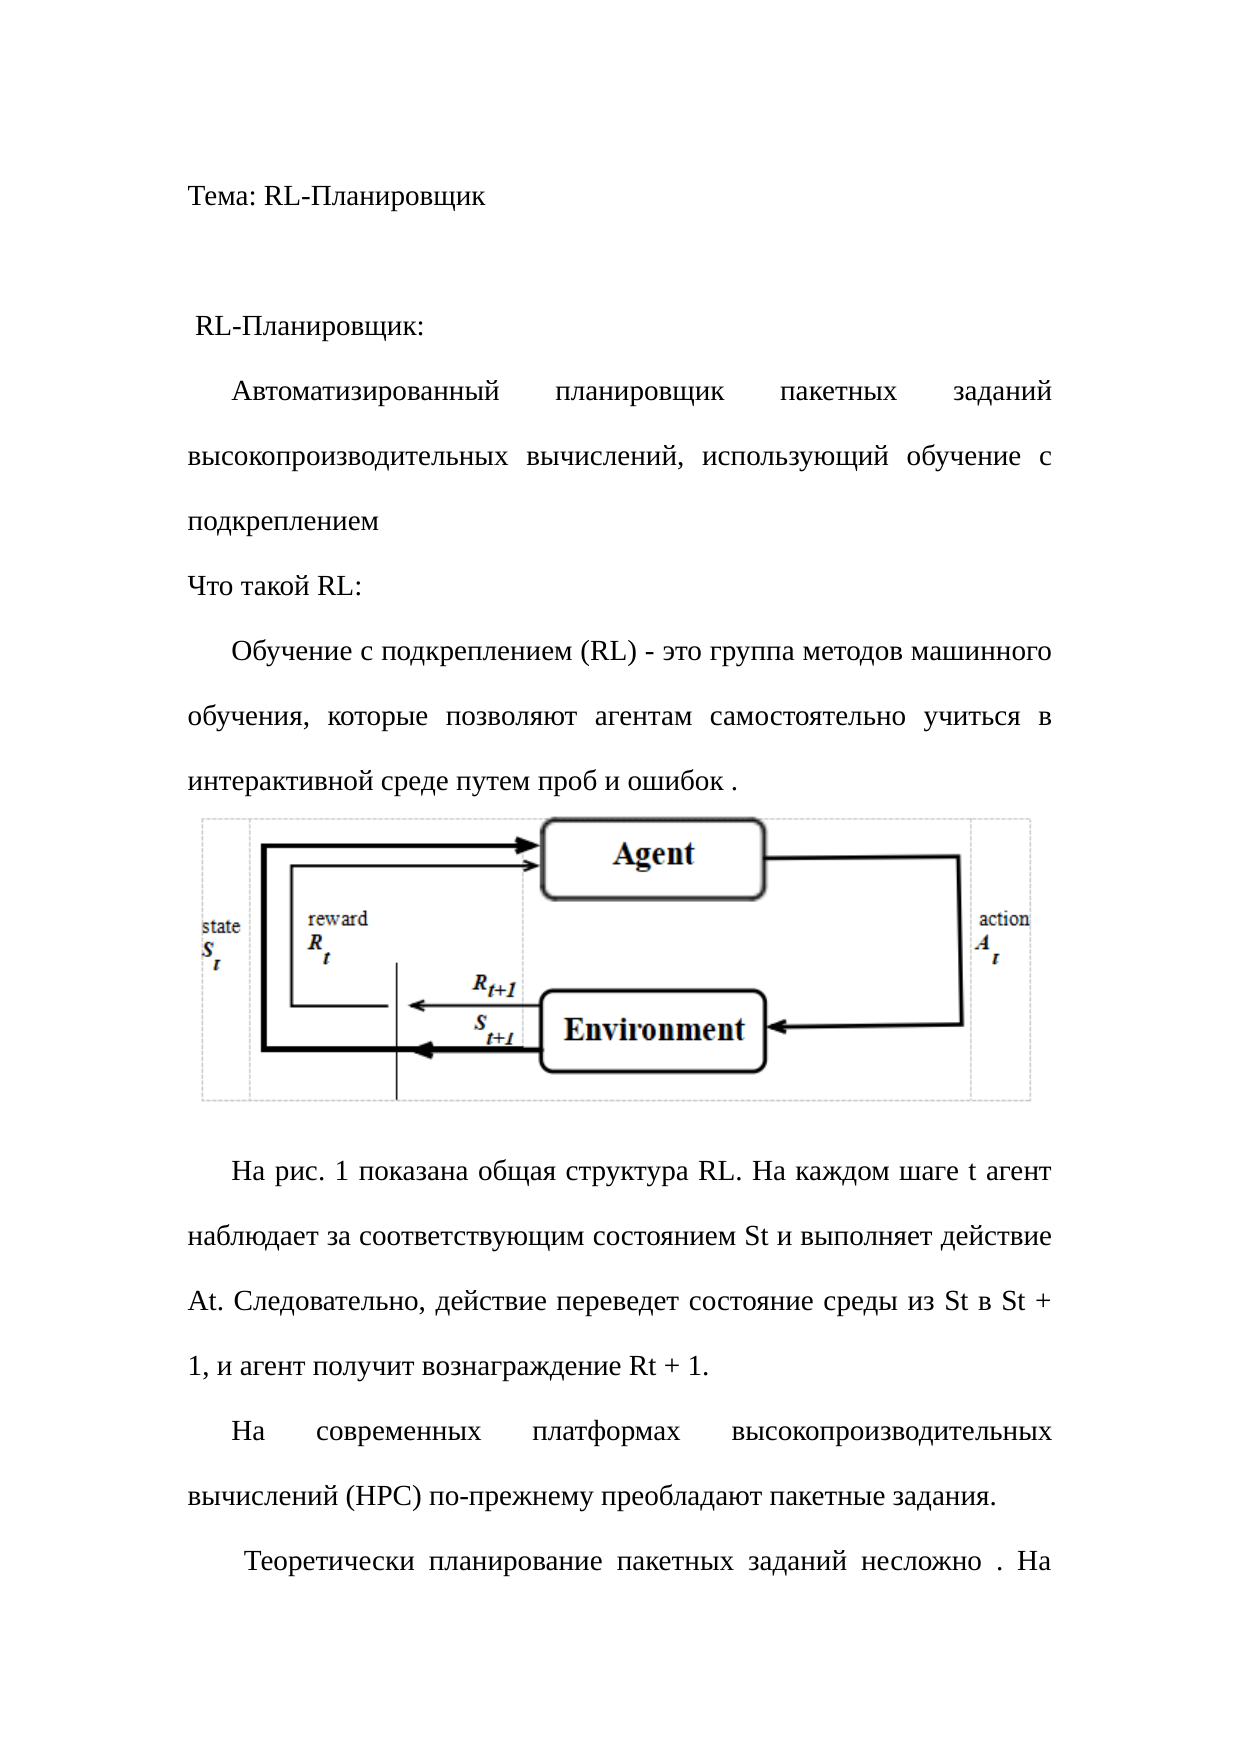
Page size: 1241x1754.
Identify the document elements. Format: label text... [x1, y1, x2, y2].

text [187, 1527, 1053, 1592]
text На современных платформах высокопроизводительных вычислений (HPC) по-прежнему преобладают пакетные задания. [187, 1397, 1053, 1527]
text Автоматизированный планировщик пакетных заданий высокопроизводительных вычислений, использующий обучение с подкреплением [187, 357, 1053, 552]
picture [187, 812, 1052, 1112]
text Обучение с подкреплением (RL) - это группа методов машинного обучения, которые позволяют агентам самостоятельно учиться в интерактивной среде путем проб и ошибок . [187, 617, 1053, 812]
text На рис. 1 показана общая структура RL. На каждом шаге t агент наблюдает за соответствующим состоянием St и выполняет действие At. Следовательно, действие переведет состояние среды из St в St + 1, и агент получит вознаграждение Rt + 1. [187, 1137, 1053, 1397]
text Тема: RL-Планировщик [187, 162, 1053, 227]
text RL-Планировщик: [187, 292, 1053, 357]
text Что такой RL: [187, 552, 1053, 617]
